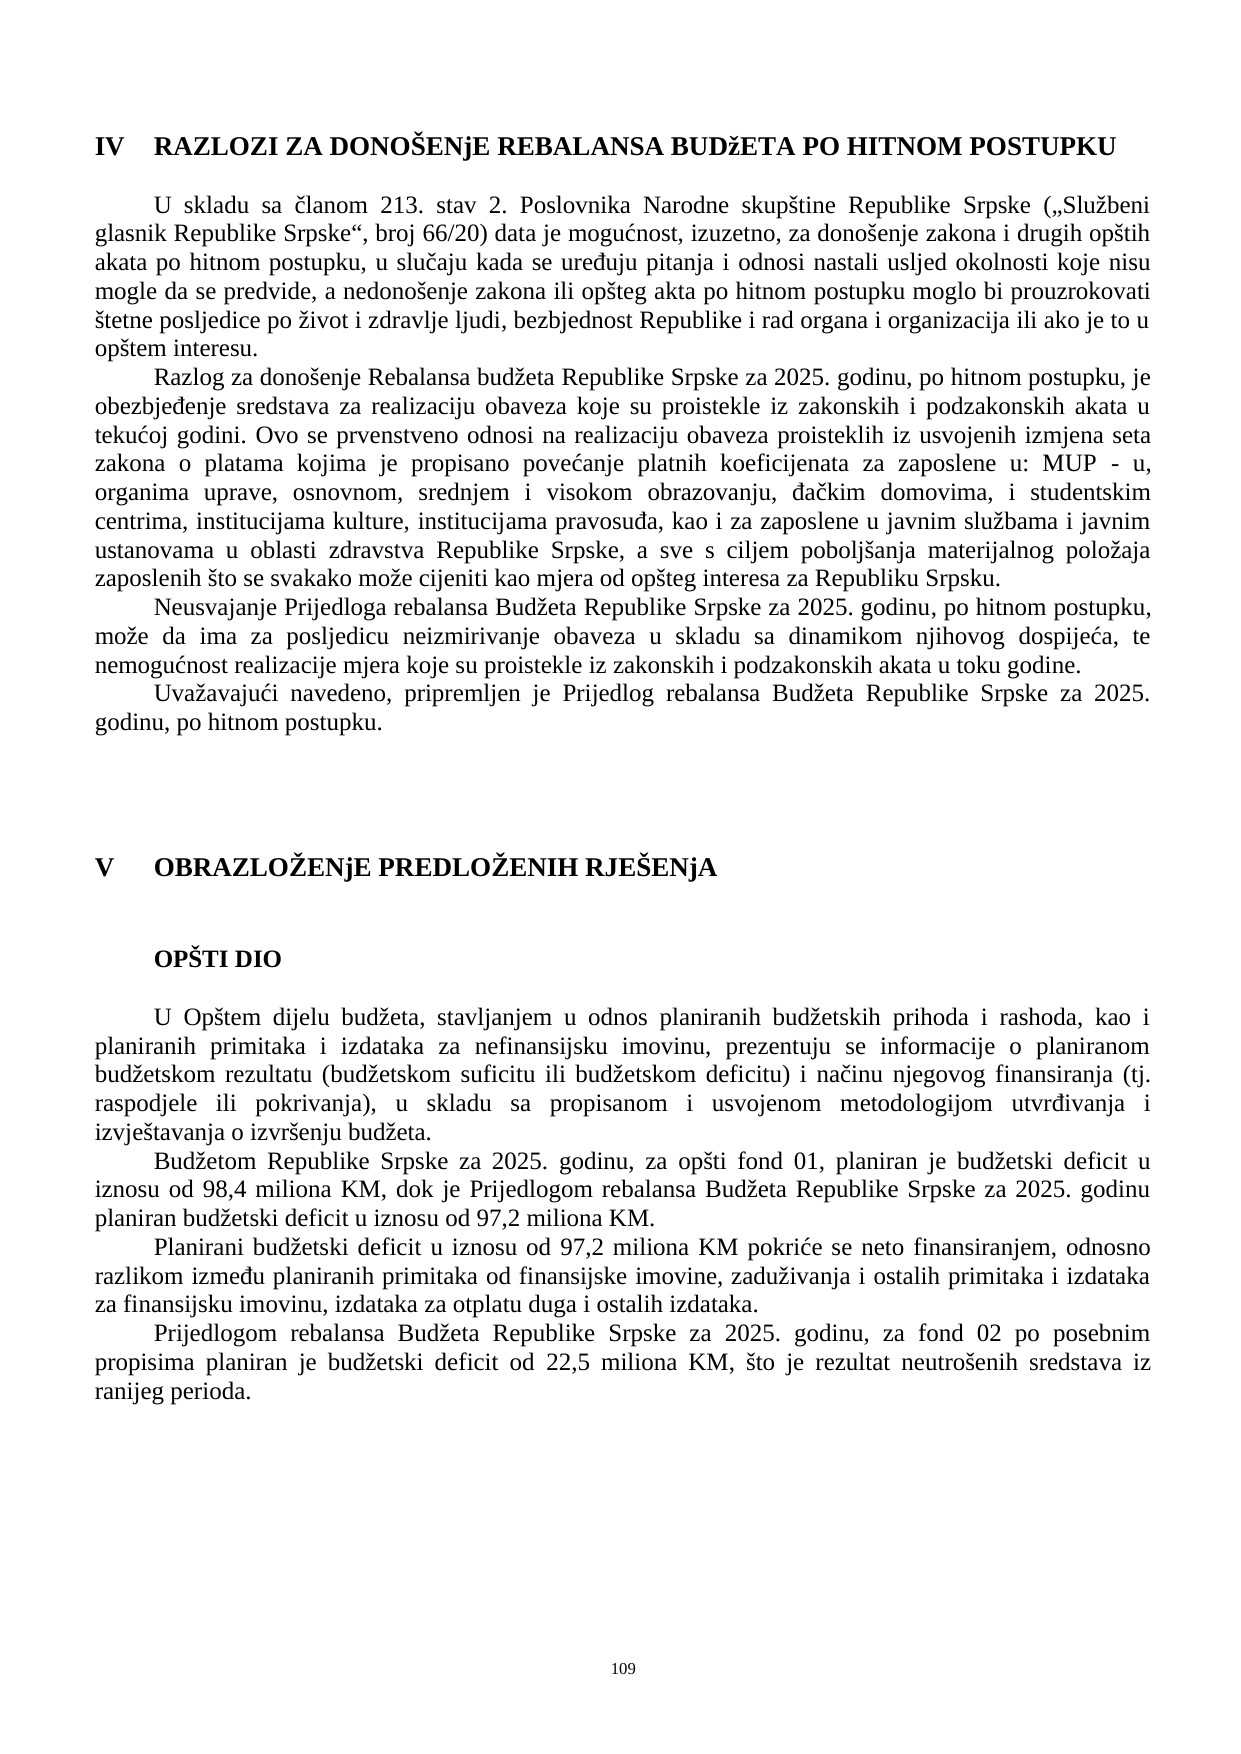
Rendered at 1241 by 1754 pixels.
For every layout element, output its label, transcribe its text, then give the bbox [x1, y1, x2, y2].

text Neusvajanje Prijedloga rebalansa Budžeta Republike Srpske za 2025. godinu, po hitnom postupku, može da ima za posljedicu neizmirivanje obaveza u skladu sa dinamikom njihovog dospijeća, te nemogućnost realizacije mjera koje su proistekle iz zakonskih i podzakonskih akata u toku godine. [94, 592, 1152, 678]
text Budžetom Republike Srpske za 2025. godinu, za opšti fond 01, planiran je budžetski deficit u iznosu od 98,4 miliona KM, dok je Prijedlogom rebalansa Budžeta Republike Srpske za 2025. godinu planiran budžetski deficit u iznosu od 97,2 miliona KM. [94, 1146, 1152, 1232]
text U Opštem dijelu budžeta, stavljanjem u odnos planiranih budžetskih prihoda i rashoda, kao i planiranih primitaka i izdataka za nefinansijsku imovinu, prezentuju se informacije o planiranom budžetskom rezultatu (budžetskom suficitu ili budžetskom deficitu) i načinu njegovog finansiranja (tj. raspodjele ili pokrivanja), u skladu sa propisanom i usvojenom metodologijom utvrđivanja i izvještavanja o izvršenju budžeta. [94, 1002, 1152, 1146]
text Planirani budžetski deficit u iznosu od 97,2 miliona KM pokriće se neto finansiranjem, odnosno razlikom između planiranih primitaka od finansijske imovine, zaduživanja i ostalih primitaka i izdataka za finansijsku imovinu, izdataka za otplatu duga i ostalih izdataka. [94, 1232, 1152, 1318]
text Uvažavajući navedeno, pripremljen je Prijedlog rebalansa Budžeta Republike Srpske za 2025. godinu, po hitnom postupku. [94, 678, 1152, 736]
text Prijedlogom rebalansa Budžeta Republike Srpske za 2025. godinu, za fond 02 po posebnim propisima planiran je budžetski deficit od 22,5 miliona KM, što je rezultat neutrošenih sredstava iz ranijeg perioda. [94, 1318, 1152, 1404]
text IV RAZLOZI ZA DONOŠENjE REBALANSA BUDžETA PO HITNOM POSTUPKU [94, 130, 1152, 161]
text OPŠTI DIO [94, 944, 1152, 973]
text U skladu sa članom 213. stav 2. Poslovnika Narodne skupštine Republike Srpske („Službeni glasnik Republike Srpske“, broj 66/20) data je mogućnost, izuzetno, za donošenje zakona i drugih opštih akata po hitnom postupku, u slučaju kada se uređuju pitanja i odnosi nastali usljed okolnosti koje nisu mogle da se predvide, a nedonošenje zakona ili opšteg akta po hitnom postupku moglo bi prouzrokovati štetne posljedice po život i zdravlje ljudi, bezbjednost Republike i rad organa i organizacija ili ako je to u opštem interesu. [94, 190, 1152, 362]
text V OBRAZLOŽENjE PREDLOŽENIH RJEŠENjA [94, 851, 1152, 882]
text Razlog za donošenje Rebalansa budžeta Republike Srpske za 2025. godinu, po hitnom postupku, je obezbjeđenje sredstava za realizaciju obaveza koje su proistekle iz zakonskih i podzakonskih akata u tekućoj godini. Ovo se prvenstveno odnosi na realizaciju obaveza proisteklih iz usvojenih izmjena seta zakona o platama kojima je propisano povećanje platnih koeficijenata za zaposlene u: MUP - u, organima uprave, osnovnom, srednjem i visokom obrazovanju, đačkim domovima, i studentskim centrima, institucijama kulture, institucijama pravosuđa, kao i za zaposlene u javnim službama i javnim ustanovama u oblasti zdravstva Republike Srpske, a sve s ciljem poboljšanja materijalnog položaja zaposlenih što se svakako može cijeniti kao mjera od opšteg interesa za Republiku Srpsku. [94, 362, 1152, 592]
